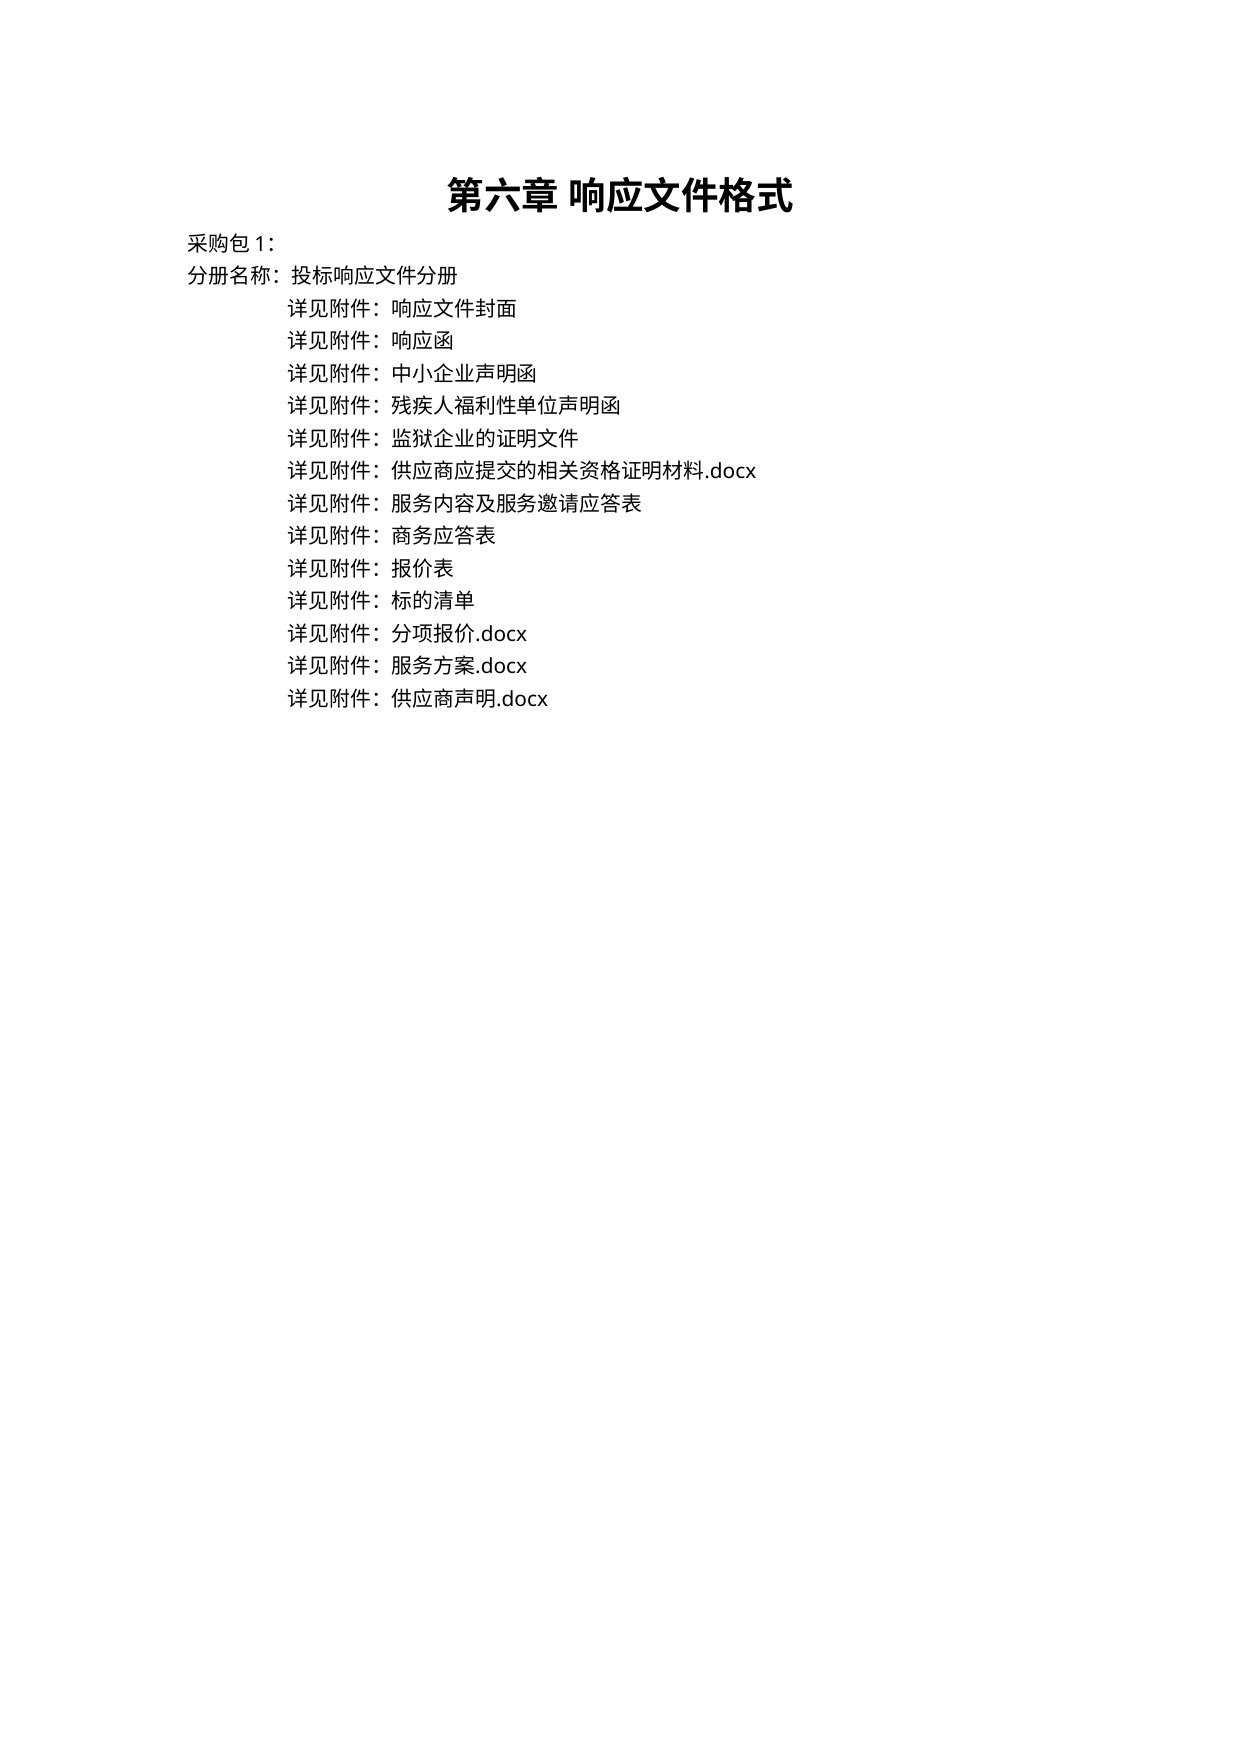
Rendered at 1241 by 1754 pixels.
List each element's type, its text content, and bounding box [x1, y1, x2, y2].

text 详见附件：报价表 [187, 552, 1053, 584]
text 第六章 响应文件格式 [187, 162, 1053, 227]
text 详见附件：服务方案.docx [187, 649, 1053, 682]
text 详见附件：供应商应提交的相关资格证明材料.docx [187, 454, 1053, 487]
text 分册名称：投标响应文件分册 [187, 259, 1053, 292]
text 详见附件：分项报价.docx [187, 617, 1053, 649]
text 详见附件：中小企业声明函 [187, 357, 1053, 389]
text 详见附件：商务应答表 [187, 519, 1053, 552]
text 详见附件：残疾人福利性单位声明函 [187, 389, 1053, 422]
text 采购包1： [187, 227, 1053, 259]
text 详见附件：服务内容及服务邀请应答表 [187, 487, 1053, 519]
text 详见附件：供应商声明.docx [187, 682, 1053, 714]
text 详见附件：监狱企业的证明文件 [187, 422, 1053, 454]
text 详见附件：响应函 [187, 324, 1053, 357]
text 详见附件：标的清单 [187, 584, 1053, 617]
text 详见附件：响应文件封面 [187, 292, 1053, 324]
